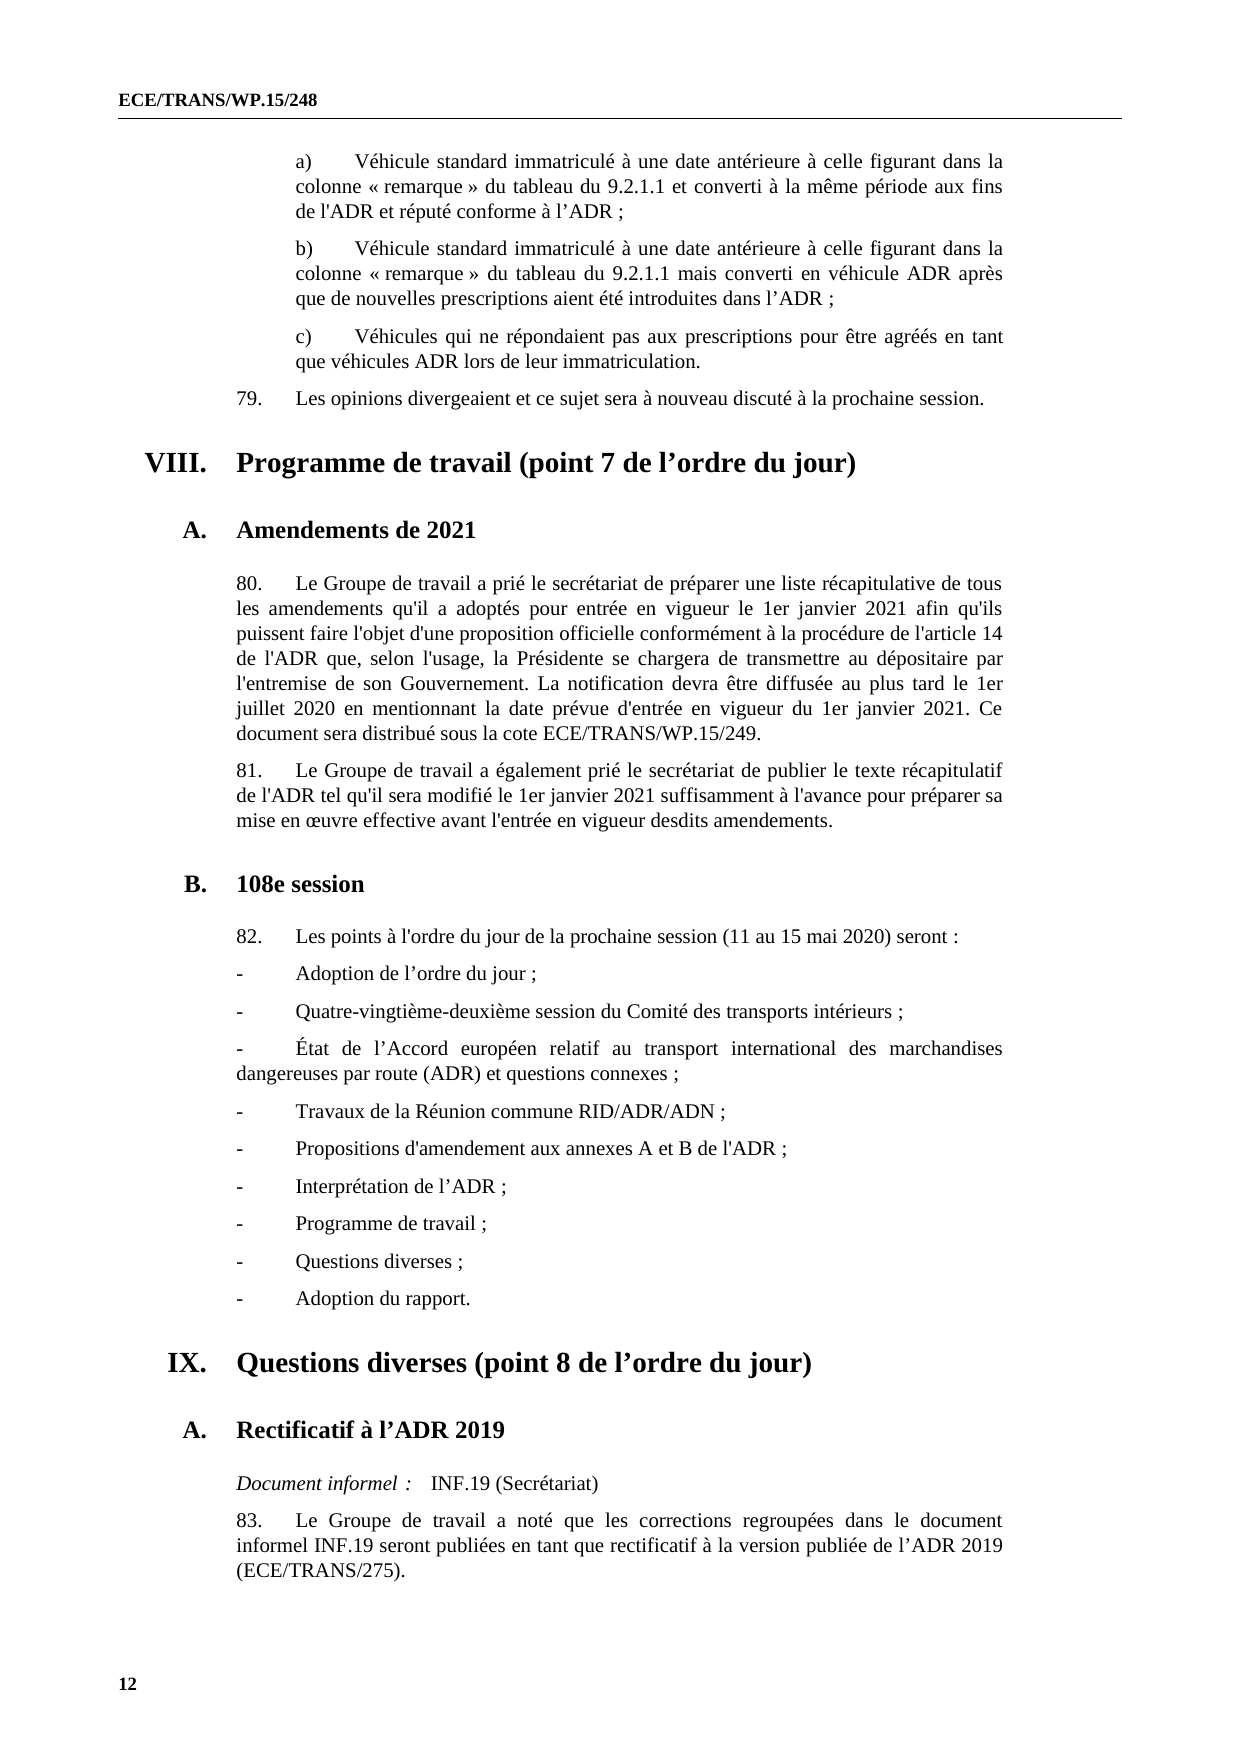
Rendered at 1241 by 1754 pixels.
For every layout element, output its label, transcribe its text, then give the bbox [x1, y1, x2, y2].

text b) Véhicule standard immatriculé à une date antérieure à celle figurant dans la colonne « remarque » du tableau du 9.2.1.1 mais converti en véhicule ADR après que de nouvelles prescriptions aient été introduites dans l’ADR ; [295, 235, 1004, 310]
text 82. Les points à l'ordre du jour de la prochaine session (11 au 15 mai 2020) seront : [236, 923, 1004, 948]
text a) Véhicule standard immatriculé à une date antérieure à celle figurant dans la colonne « remarque » du tableau du 9.2.1.1 et converti à la même période aux fins de l'ADR et réputé conforme à l’ADR ; [295, 148, 1004, 223]
text Document informel : INF.19 (Secrétariat) [236, 1469, 1004, 1494]
text c) Véhicules qui ne répondaient pas aux prescriptions pour être agréés en tant que véhicules ADR lors de leur immatriculation. [295, 323, 1004, 373]
text 80. Le Groupe de travail a prié le secrétariat de préparer une liste récapitulative de tous les amendements qu'il a adoptés pour entrée en vigueur le 1er janvier 2021 afin qu'ils puissent faire l'objet d'une proposition officielle conformément à la procédure de l'article 14 de l'ADR que, selon l'usage, la Présidente se chargera de transmettre au dépositaire par l'entremise de son Gouvernement. La notification devra être diffusée au plus tard le 1er juillet 2020 en mentionnant la date prévue d'entrée en vigueur du 1er janvier 2021. Ce document sera distribué sous la cote ECE/TRANS/WP.15/249. [236, 569, 1004, 744]
text - État de l’Accord européen relatif au transport international des marchandises dangereuses par route (ADR) et questions connexes ; [236, 1035, 1004, 1085]
text A. Rectificatif à l’ADR 2019 [118, 1416, 1004, 1444]
text VIII. Programme de travail (point 7 de l’ordre du jour) [118, 448, 1004, 479]
text - Travaux de la Réunion commune RID/ADR/ADN ; [236, 1098, 1004, 1123]
text B. 108e session [118, 869, 1004, 898]
text - Adoption de l’ordre du jour ; [236, 960, 1004, 985]
text - Propositions d'amendement aux annexes A et B de l'ADR ; [236, 1135, 1004, 1160]
text - Questions diverses ; [236, 1248, 1004, 1273]
text 79. Les opinions divergeaient et ce sujet sera à nouveau discuté à la prochaine session. [236, 385, 1004, 410]
text 81. Le Groupe de travail a également prié le secrétariat de publier le texte récapitulatif de l'ADR tel qu'il sera modifié le 1er janvier 2021 suffisamment à l'avance pour préparer sa mise en œuvre effective avant l'entrée en vigueur desdits amendements. [236, 757, 1004, 832]
text - Quatre-vingtième-deuxième session du Comité des transports intérieurs ; [236, 998, 1004, 1023]
text - Adoption du rapport. [236, 1285, 1004, 1310]
text 83. Le Groupe de travail a noté que les corrections regroupées dans le document informel INF.19 seront publiées en tant que rectificatif à la version publiée de l’ADR 2019 (ECE/TRANS/275). [236, 1507, 1004, 1582]
text - Interprétation de l’ADR ; [236, 1173, 1004, 1198]
text IX. Questions diverses (point 8 de l’ordre du jour) [118, 1348, 1004, 1379]
text A. Amendements de 2021 [118, 516, 1004, 544]
text - Programme de travail ; [236, 1210, 1004, 1235]
